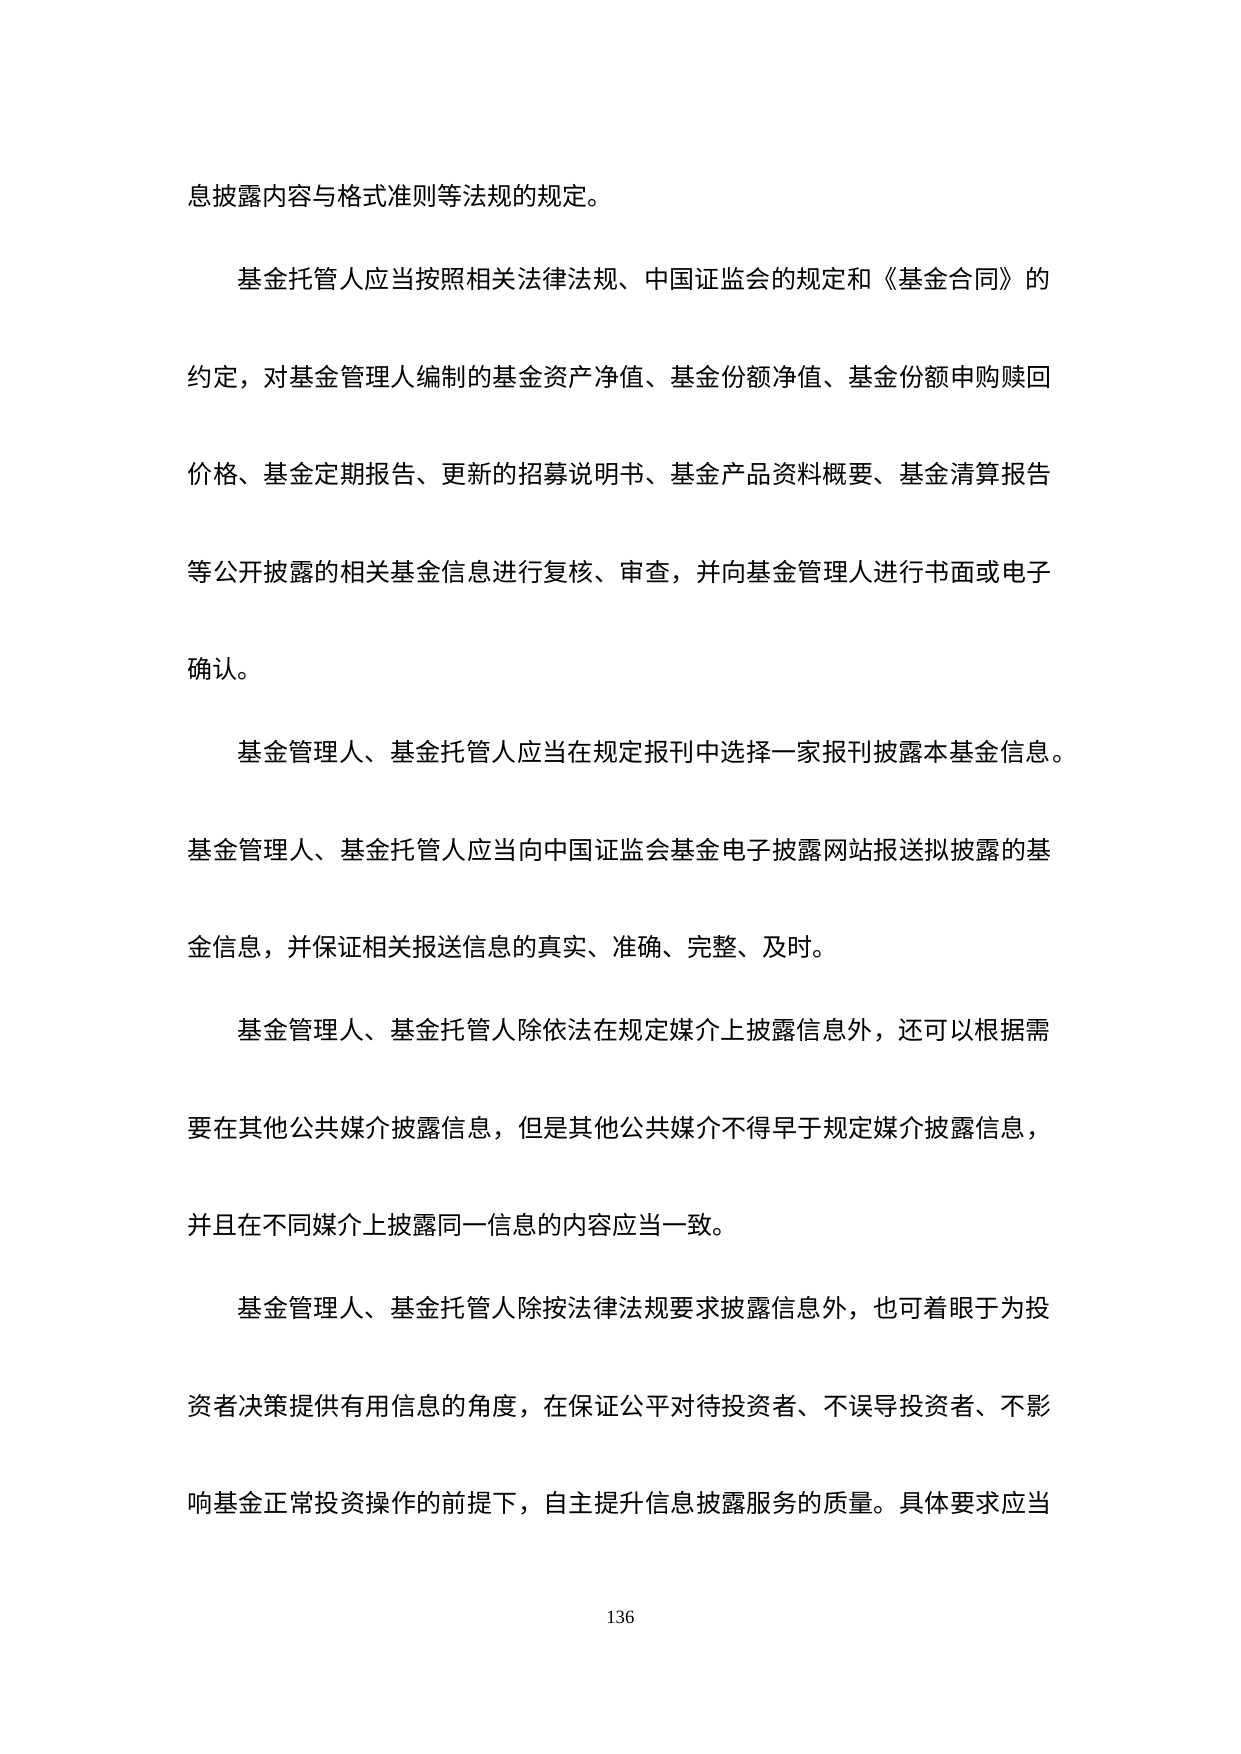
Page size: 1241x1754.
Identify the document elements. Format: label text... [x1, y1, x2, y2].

text 基金托管人应当按照相关法律法规、中国证监会的规定和《基金合同》的约定，对基金管理人编制的基金资产净值、基金份额净值、基金份额申购赎回价格、基金定期报告、更新的招募说明书、基金产品资料概要、基金清算报告等公开披露的相关基金信息进行复核、审查，并向基金管理人进行书面或电子确认。 [187, 245, 1053, 700]
text 基金管理人、基金托管人应当在规定报刊中选择一家报刊披露本基金信息。基金管理人、基金托管人应当向中国证监会基金电子披露网站报送拟披露的基金信息，并保证相关报送信息的真实、准确、完整、及时。 [187, 718, 1053, 978]
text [187, 162, 1053, 227]
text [187, 1274, 1053, 1534]
text 基金管理人、基金托管人除依法在规定媒介上披露信息外，还可以根据需要在其他公共媒介披露信息，但是其他公共媒介不得早于规定媒介披露信息，并且在不同媒介上披露同一信息的内容应当一致。 [187, 996, 1053, 1256]
